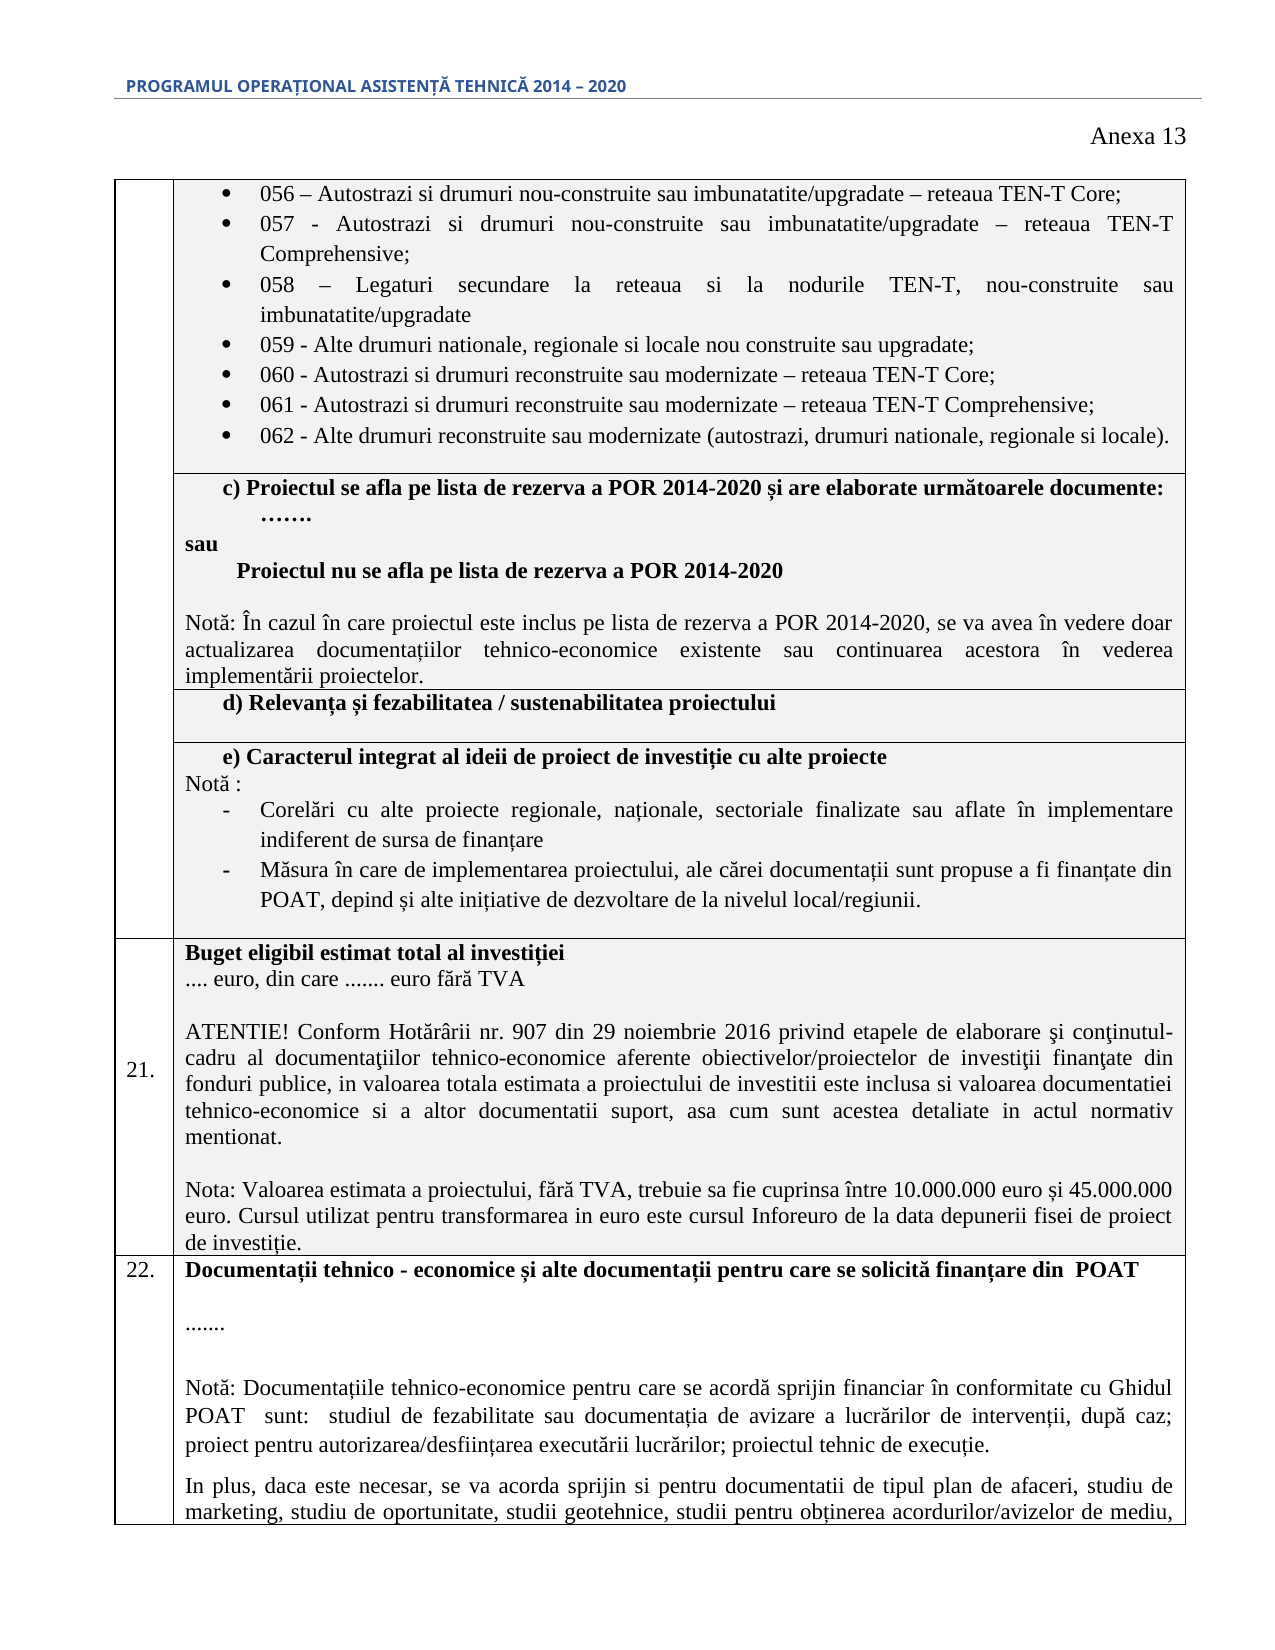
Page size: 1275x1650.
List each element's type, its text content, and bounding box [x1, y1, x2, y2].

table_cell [174, 1256, 1185, 1524]
table_cell d) Relevanța și fezabilitatea / sustenabilitatea proiectului [174, 690, 1185, 742]
table_cell [116, 939, 173, 1255]
table_cell Buget eligibil estimat total al investiției .... euro, din care ....... euro fără TVA ATENTIE! Conform Hotărârii nr. 907 din 29 noiembrie 2016 privind etapele de elaborare şi conţinutul-cadru al documentaţiilor tehnico-economice aferente obiectivelor/proiectelor de investiţii finanţate din fonduri publice, in valoarea totala estimata a proiectului de investitii este inclusa si valoarea documentatiei tehnico-economice si a altor documentatii suport, asa cum sunt acestea detaliate in actul normativ mentionat. Nota: Valoarea estimata a proiectului, fără TVA, trebuie sa fie cuprinsa între 10.000.000 euro și 45.000.000 euro. Cursul utilizat pentru transformarea in euro este cursul Inforeuro de la data depunerii fisei de proiect de investiție. [174, 939, 1185, 1255]
table_cell e) Caracterul integrat al ideii de proiect de investiție cu alte proiecte Notă : Corelări cu alte proiecte regionale, naționale, sectoriale finalizate sau aflate în implementare indiferent de sursa de finanțare Măsura în care de implementarea proiectului, ale cărei documentații sunt propuse a fi finanțate din POAT, depind și alte inițiative de dezvoltare de la nivelul local/regiunii. [174, 743, 1185, 938]
table_cell c) Proiectul se afla pe lista de rezerva a POR 2014-2020 și are elaborate următoarele documente: ……. sau Proiectul nu se afla pe lista de rezerva a POR 2014-2020 Notă: În cazul în care proiectul este inclus pe lista de rezerva a POR 2014-2020, se va avea în vedere doar actualizarea documentațiilor tehnico-economice existente sau continuarea acestora în vederea implementării proiectelor. [174, 474, 1185, 688]
table_cell [116, 1256, 173, 1524]
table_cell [174, 180, 1185, 473]
